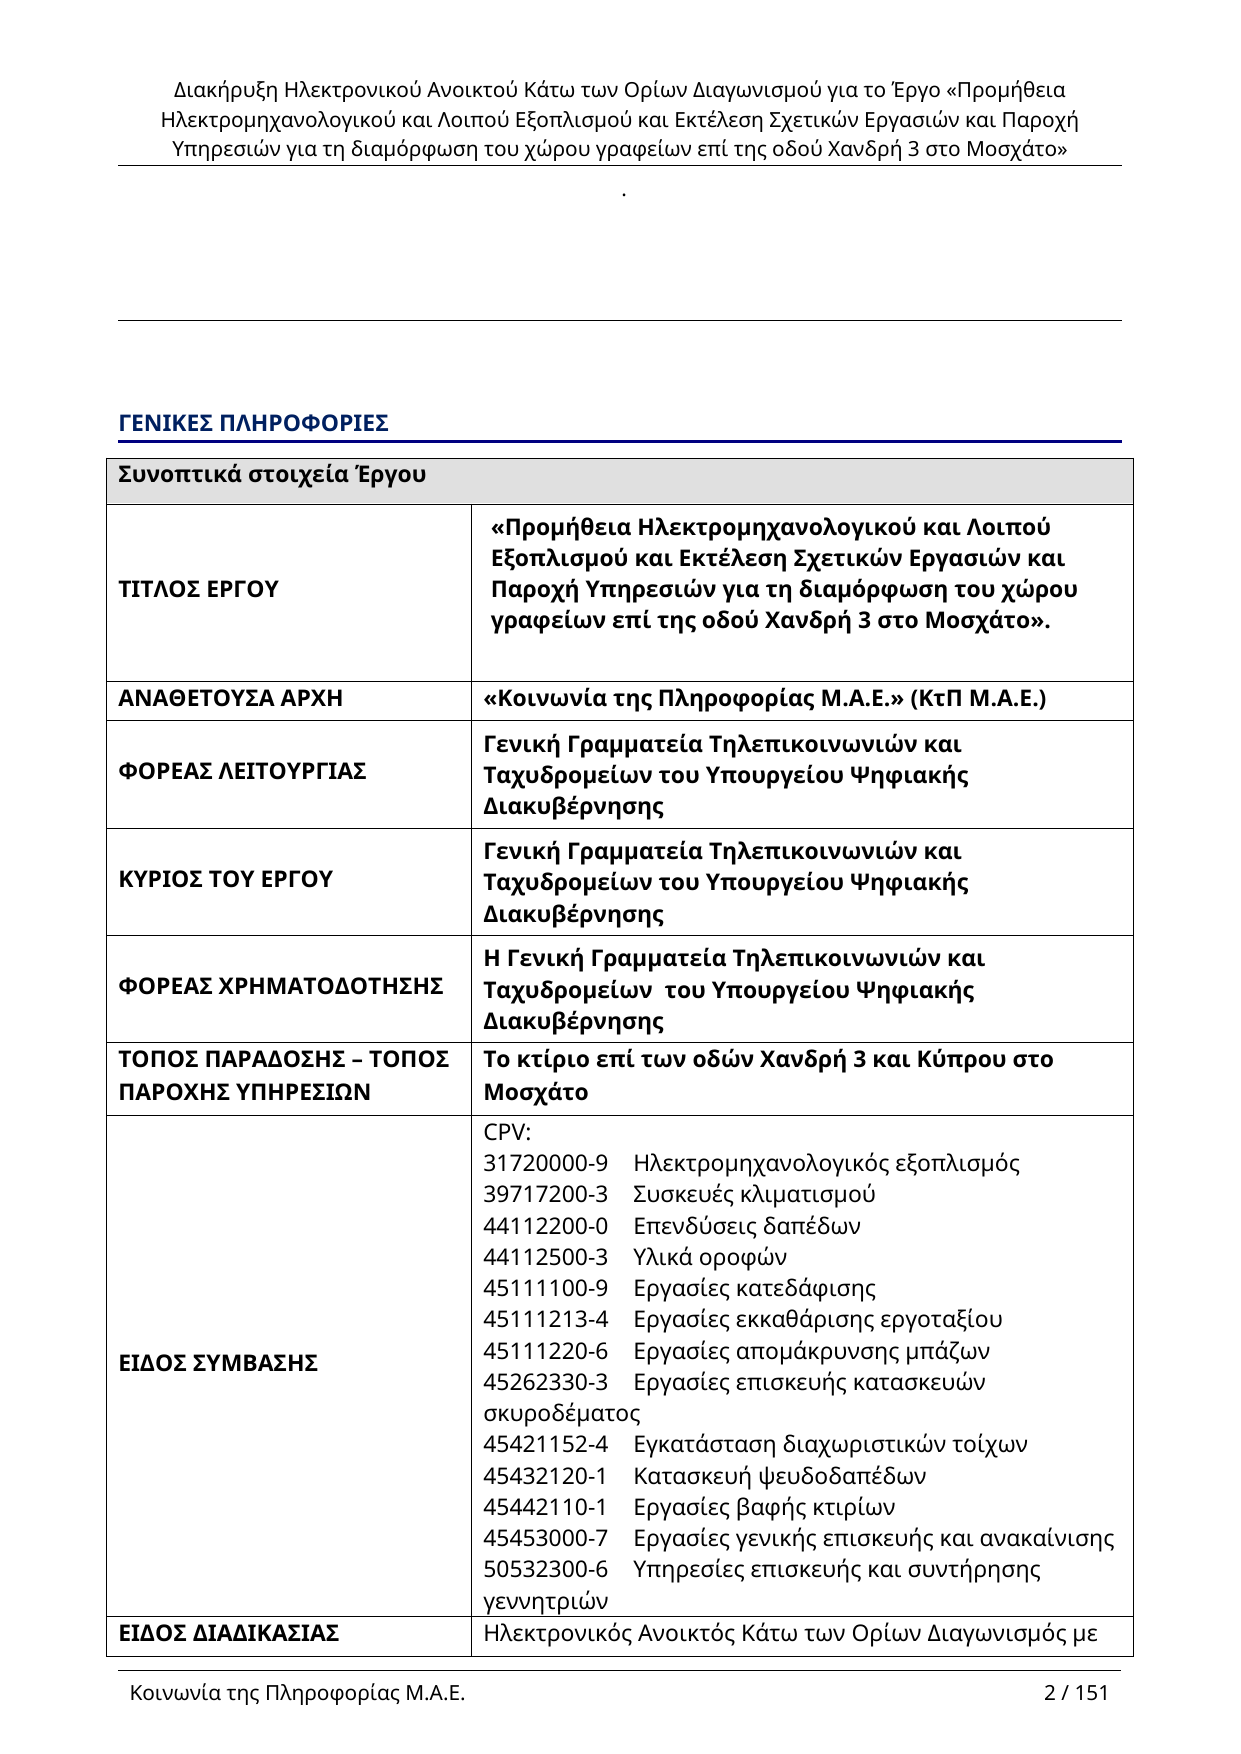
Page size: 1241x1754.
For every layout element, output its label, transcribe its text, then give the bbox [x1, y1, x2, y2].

table_cell «Προμήθεια Ηλεκτρομηχανολογικού και Λοιπού Εξοπλισμού και Εκτέλεση Σχετικών Εργασιών και Παροχή Υπηρεσιών για τη διαμόρφωση του χώρου γραφείων επί της οδού Χανδρή 3 στο Μοσχάτο». [472, 505, 1133, 681]
table_cell ΦΟΡΕΑΣ ΛΕΙΤΟΥΡΓΙΑΣ [107, 721, 471, 828]
table_cell ΤΙΤΛΟΣ ΕΡΓΟΥ [107, 505, 471, 681]
table_cell ΚΥΡΙΟΣ ΤΟΥ ΕΡΓΟΥ [107, 829, 471, 935]
table_cell Γενική Γραμματεία Τηλεπικοινωνιών και Ταχυδρομείων του Υπουργείου Ψηφιακής Διακυβέρνησης [472, 829, 1133, 935]
table_cell «Κοινωνία της Πληροφορίας M.Α.Ε.» (ΚτΠ M.Α.Ε.) [472, 682, 1133, 720]
table_cell ΕΙΔΟΣ ΔΙΑΔΙΚΑΣΙΑΣ [107, 1617, 471, 1656]
table_cell Γενική Γραμματεία Τηλεπικοινωνιών και Ταχυδρομείων του Υπουργείου Ψηφιακής Διακυβέρνησης [472, 721, 1133, 828]
table_cell ΑΝΑΘΕΤΟΥΣΑ ΑΡΧΗ [107, 682, 471, 720]
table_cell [472, 1617, 1133, 1656]
subtitle ΓΕΝΙΚΕΣ ΠΛΗΡΟΦΟΡΙΕΣ [118, 407, 1122, 440]
table_cell CPV: 31720000-9 Ηλεκτρομηχανολογικός εξοπλισμός 39717200-3 Συσκευές κλιματισμού 44112200-0 Επενδύσεις δαπέδων 44112500-3 Υλικά οροφών 45111100-9 Εργασίες κατεδάφισης 45111213-4 Εργασίες εκκαθάρισης εργοταξίου 45111220-6 Εργασίες απομάκρυνσης μπάζων 45262330-3 Εργασίες επισκευής κατασκευών σκυροδέματος 45421152-4 Εγκατάσταση διαχωριστικών τοίχων 45432120-1 Κατασκευή ψευδοδαπέδων 45442110-1 Εργασίες βαφής κτιρίων 45453000-7 Εργασίες γενικής επισκευής και ανακαίνισης 50532300-6 Υπηρεσίες επισκευής και συντήρησης γεννητριών [472, 1116, 1133, 1616]
table_cell Η Γενική Γραμματεία Τηλεπικοινωνιών και Ταχυδρομείων του Υπουργείου Ψηφιακής Διακυβέρνησης [472, 936, 1133, 1042]
table_cell ΕΙΔΟΣ ΣΥΜΒΑΣΗΣ [107, 1116, 471, 1616]
table_header Συνοπτικά στοιχεία Έργου [107, 459, 1133, 503]
table_cell ΤΟΠΟΣ ΠΑΡΑΔΟΣΗΣ – ΤΟΠΟΣ ΠΑΡΟΧΗΣ ΥΠΗΡΕΣΙΩΝ [107, 1043, 471, 1115]
table_cell Το κτίριο επί των οδών Χανδρή 3 και Κύπρου στο Μοσχάτο [472, 1043, 1133, 1115]
table_cell ΦΟΡΕΑΣ ΧΡΗΜΑΤΟΔΟΤΗΣΗΣ [107, 936, 471, 1042]
